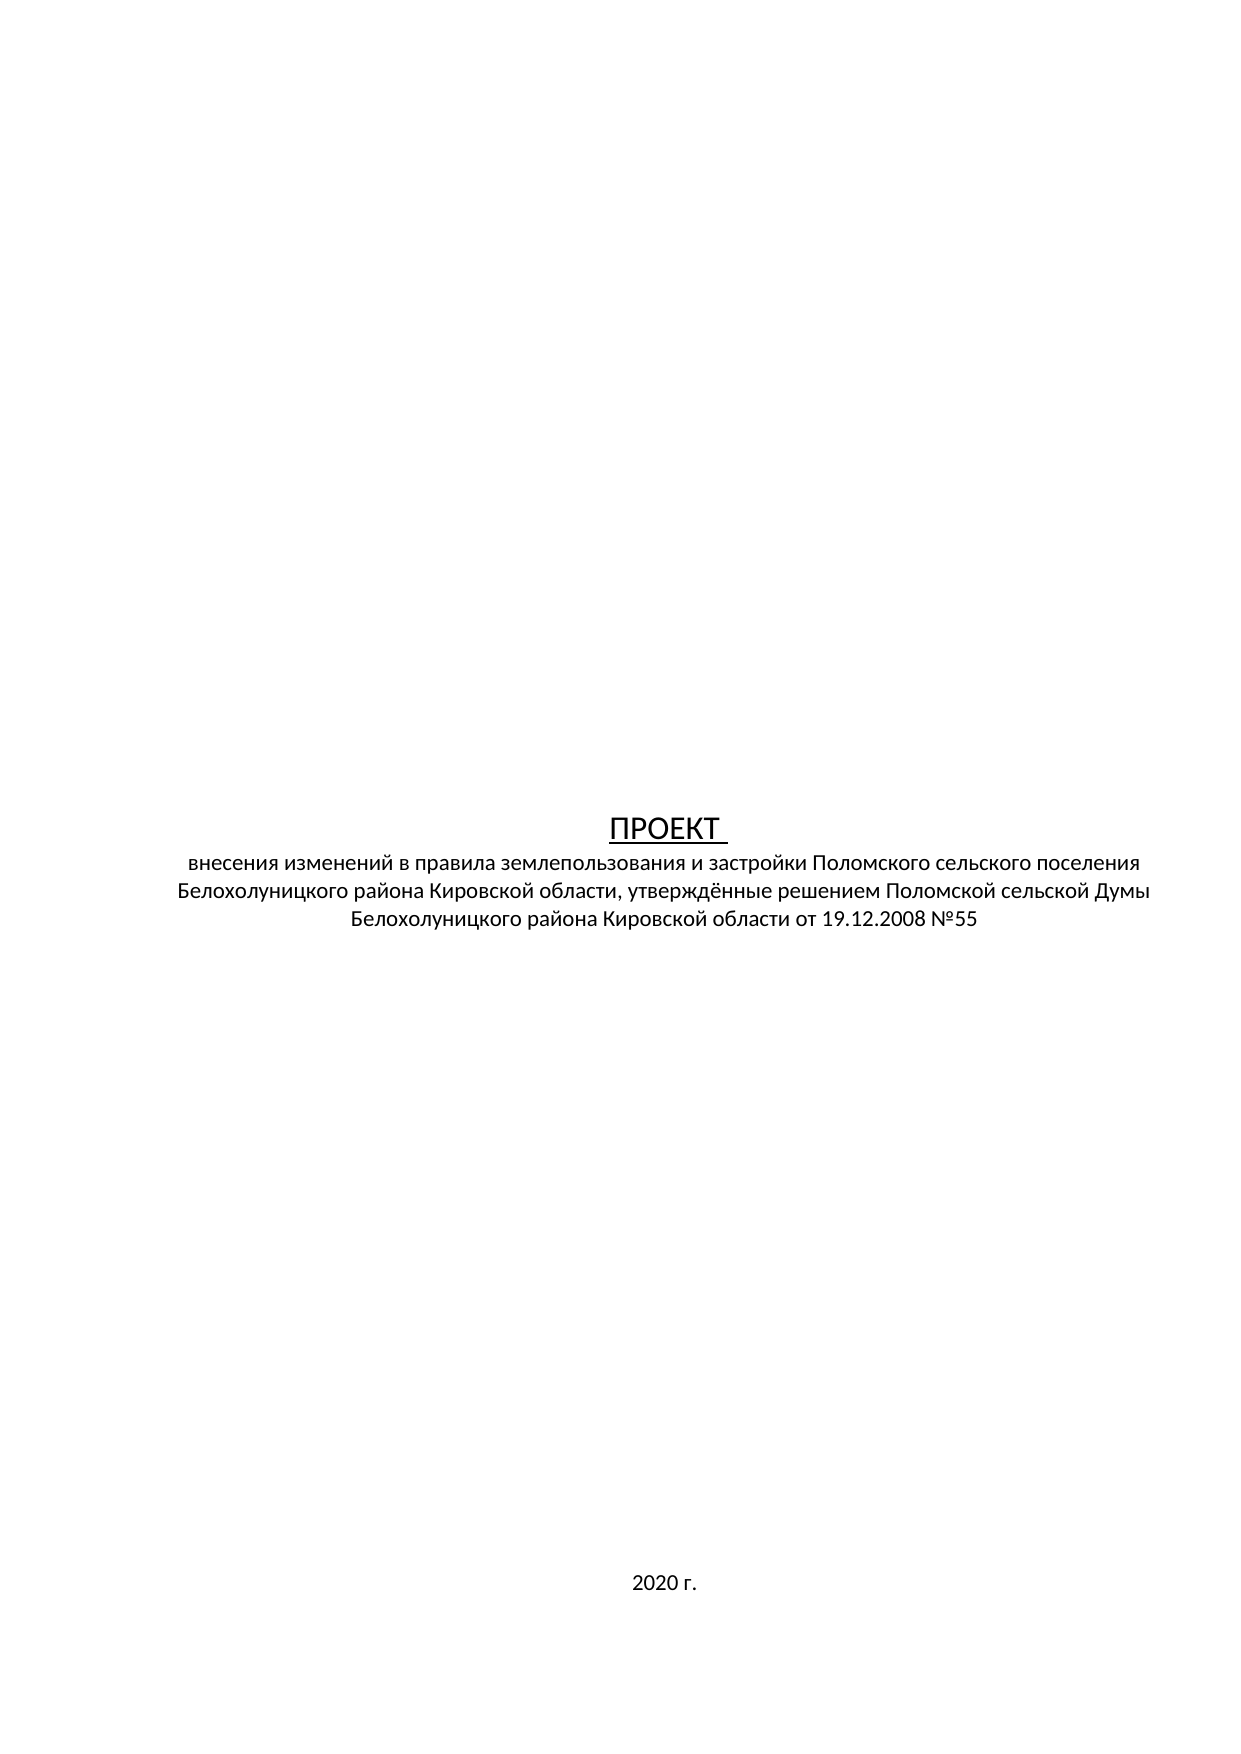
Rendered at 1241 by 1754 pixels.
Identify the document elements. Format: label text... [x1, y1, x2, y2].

text Белохолуницкого района Кировской области, утверждённые решением Поломской сельской Думы Белохолуницкого района Кировской области от 19.12.2008 №55 [177, 876, 1152, 932]
text 2020 г. [177, 1568, 1152, 1596]
text внесения изменений в правила землепользования и застройки Поломского сельского поселения [177, 848, 1152, 876]
text ПРОЕКТ [177, 807, 1152, 848]
